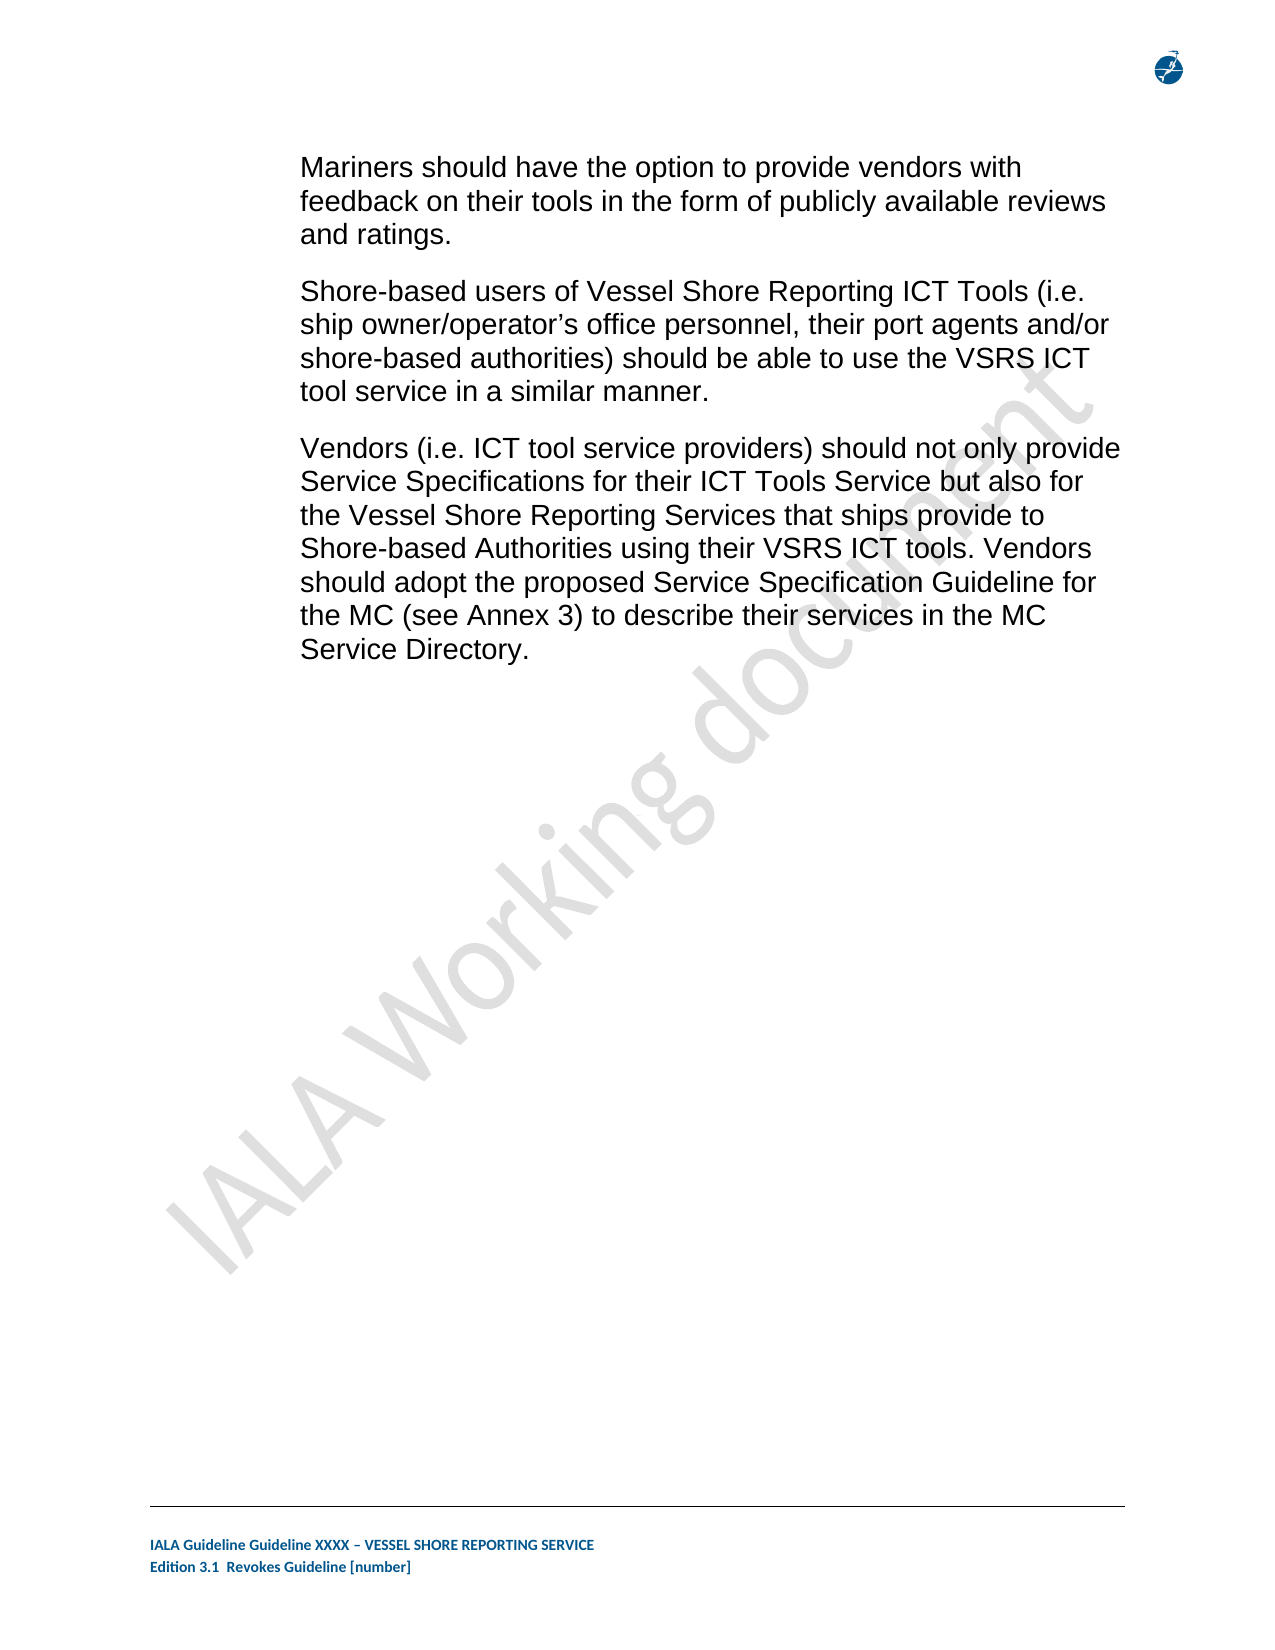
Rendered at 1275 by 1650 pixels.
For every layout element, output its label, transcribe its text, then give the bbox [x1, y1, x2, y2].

text Shore-based users of Vessel Shore Reporting ICT Tools (i.e. ship owner/operator’s office personnel, their port agents and/or shore-based authorities) should be able to use the VSRS ICT tool service in a similar manner. [300, 273, 1125, 408]
text Vendors (i.e. ICT tool service providers) should not only provide Service Specifications for their ICT Tools Service but also for the Vessel Shore Reporting Services that ships provide to Shore-based Authorities using their VSRS ICT tools. Vendors should adopt the proposed Service Specification Guideline for the MC (see Annex 3) to describe their services in the MC Service Directory. [300, 431, 1125, 665]
text Mariners should have the option to provide vendors with feedback on their tools in the form of publicly available reviews and ratings. [300, 150, 1125, 251]
picture [1123, 0, 1242, 119]
